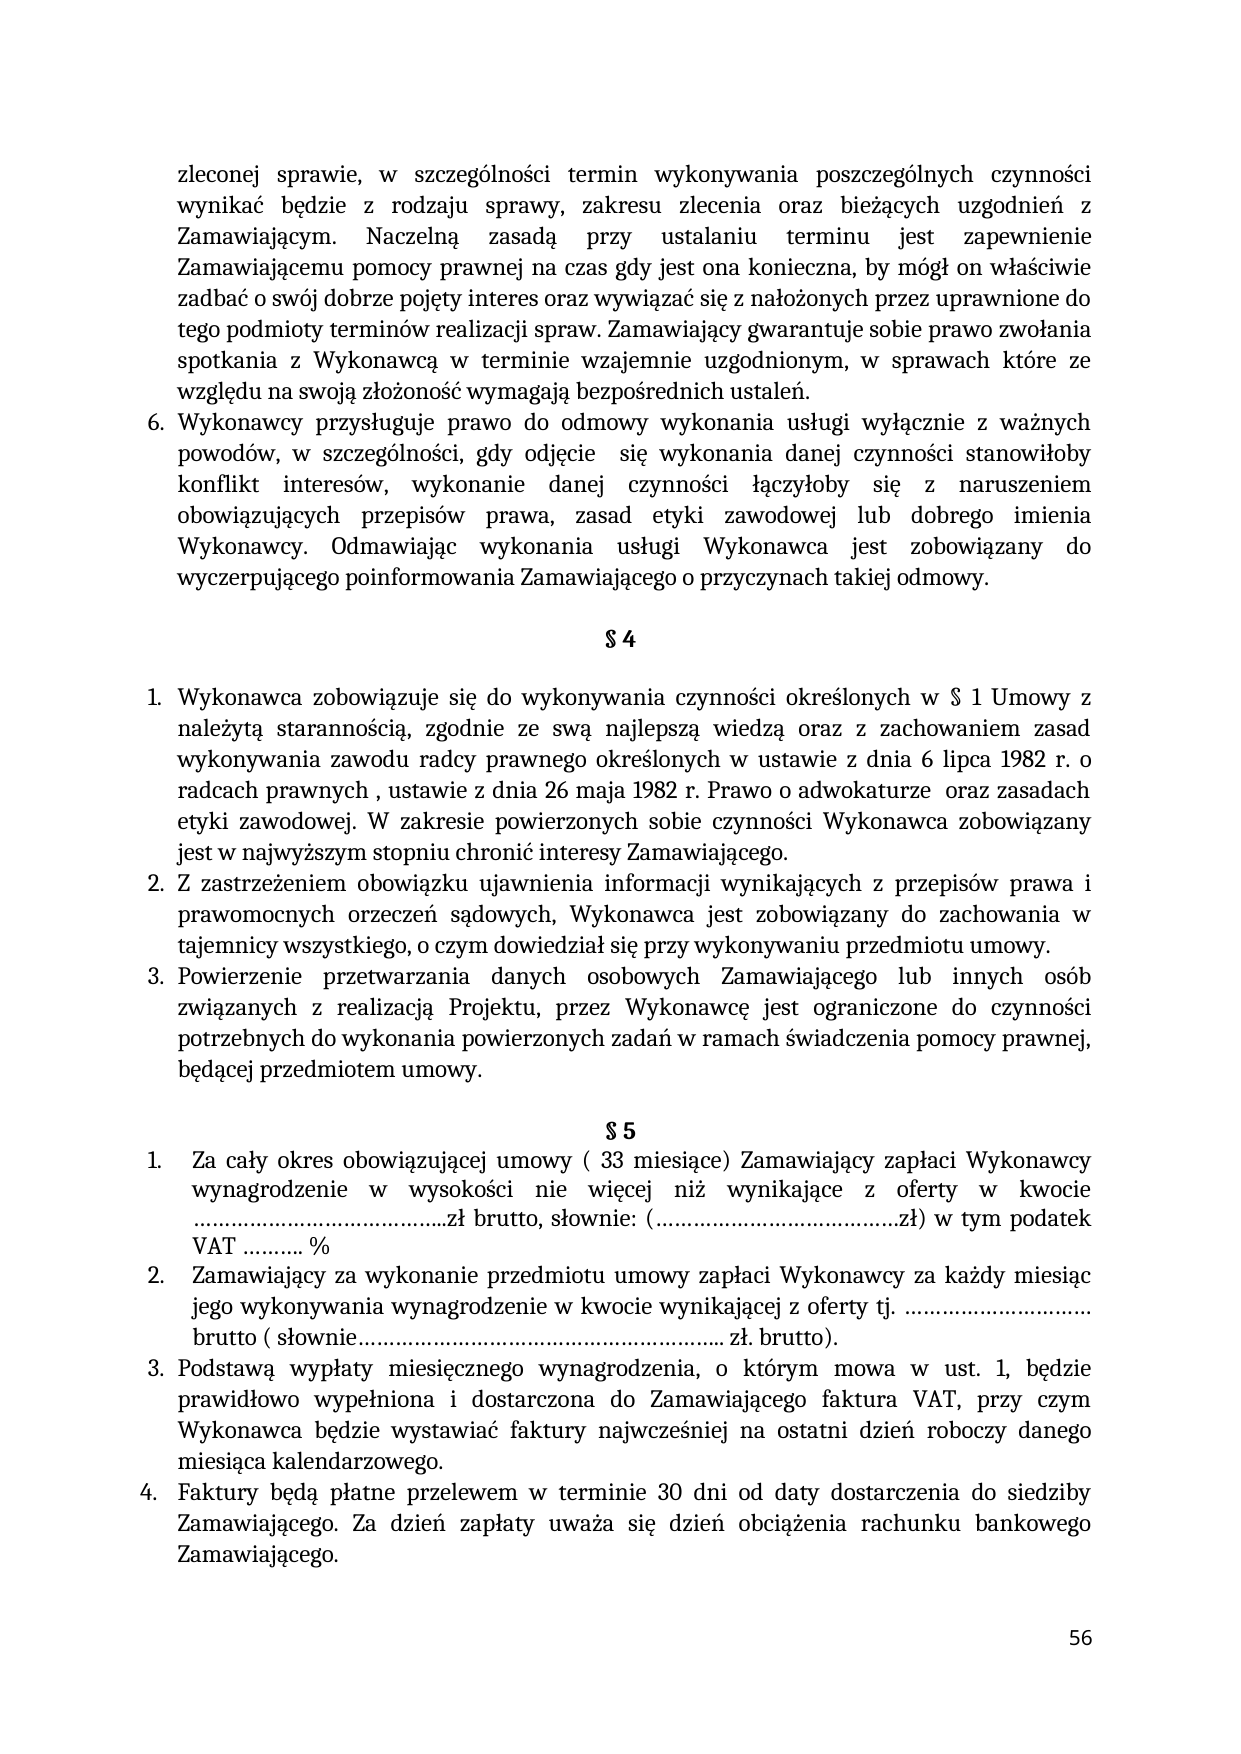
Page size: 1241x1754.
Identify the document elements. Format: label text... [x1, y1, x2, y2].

list Podstawą wypłaty miesięcznego wynagrodzenia, o którym mowa w ust. 1, będzie prawidłowo wypełniona i dostarczona do Zamawiającego faktura VAT, przy czym Wykonawca będzie wystawiać faktury najwcześniej na ostatni dzień roboczy danego miesiąca kalendarzowego. [148, 1354, 1092, 1476]
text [148, 159, 1092, 406]
text 6. Wykonawcy przysługuje prawo do odmowy wykonania usługi wyłącznie z ważnych powodów, w szczególności, gdy odjęcie się wykonania danej czynności stanowiłoby konflikt interesów, wykonanie danej czynności łączyłoby się z naruszeniem obowiązujących przepisów prawa, zasad etyki zawodowej lub dobrego imienia Wykonawcy. Odmawiając wykonania usługi Wykonawca jest zobowiązany do wyczerpującego poinformowania Zamawiającego o przyczynach takiej odmowy. [148, 408, 1092, 592]
text § 5 [148, 1117, 1092, 1146]
list Z zastrzeżeniem obowiązku ujawnienia informacji wynikających z przepisów prawa i prawomocnych orzeczeń sądowych, Wykonawca jest zobowiązany do zachowania w tajemnicy wszystkiego, o czym dowiedział się przy wykonywaniu przedmiotu umowy. [148, 869, 1092, 960]
text 1. Za cały okres obowiązującej umowy ( 33 miesiące) Zamawiający zapłaci Wykonawcy wynagrodzenie w wysokości nie więcej niż wynikające z oferty w kwocie …………………………………..zł brutto, słownie: (…………………………………zł) w tym podatek VAT ………. % [148, 1146, 1092, 1261]
list Faktury będą płatne przelewem w terminie 30 dni od daty dostarczenia do siedziby Zamawiającego. Za dzień zapłaty uważa się dzień obciążenia rachunku bankowego Zamawiającego. [140, 1478, 1092, 1569]
list Powierzenie przetwarzania danych osobowych Zamawiającego lub innych osób związanych z realizacją Projektu, przez Wykonawcę jest ograniczone do czynności potrzebnych do wykonania powierzonych zadań w ramach świadczenia pomocy prawnej, będącej przedmiotem umowy. [148, 962, 1092, 1084]
list Zamawiający za wykonanie przedmiotu umowy zapłaci Wykonawcy za każdy miesiąc jego wykonywania wynagrodzenie w kwocie wynikającej z oferty tj. ………………………… brutto ( słownie………………………………………………….. zł. brutto). [148, 1261, 1092, 1352]
list Wykonawca zobowiązuje się do wykonywania czynności określonych w § 1 Umowy z należytą starannością, zgodnie ze swą najlepszą wiedzą oraz z zachowaniem zasad wykonywania zawodu radcy prawnego określonych w ustawie z dnia 6 lipca 1982 r. o radcach prawnych , ustawie z dnia 26 maja 1982 r. Prawo o adwokaturze oraz zasadach etyki zawodowej. W zakresie powierzonych sobie czynności Wykonawca zobowiązany jest w najwyższym stopniu chronić interesy Zamawiającego. [148, 683, 1092, 867]
text § 4 [148, 625, 1092, 654]
